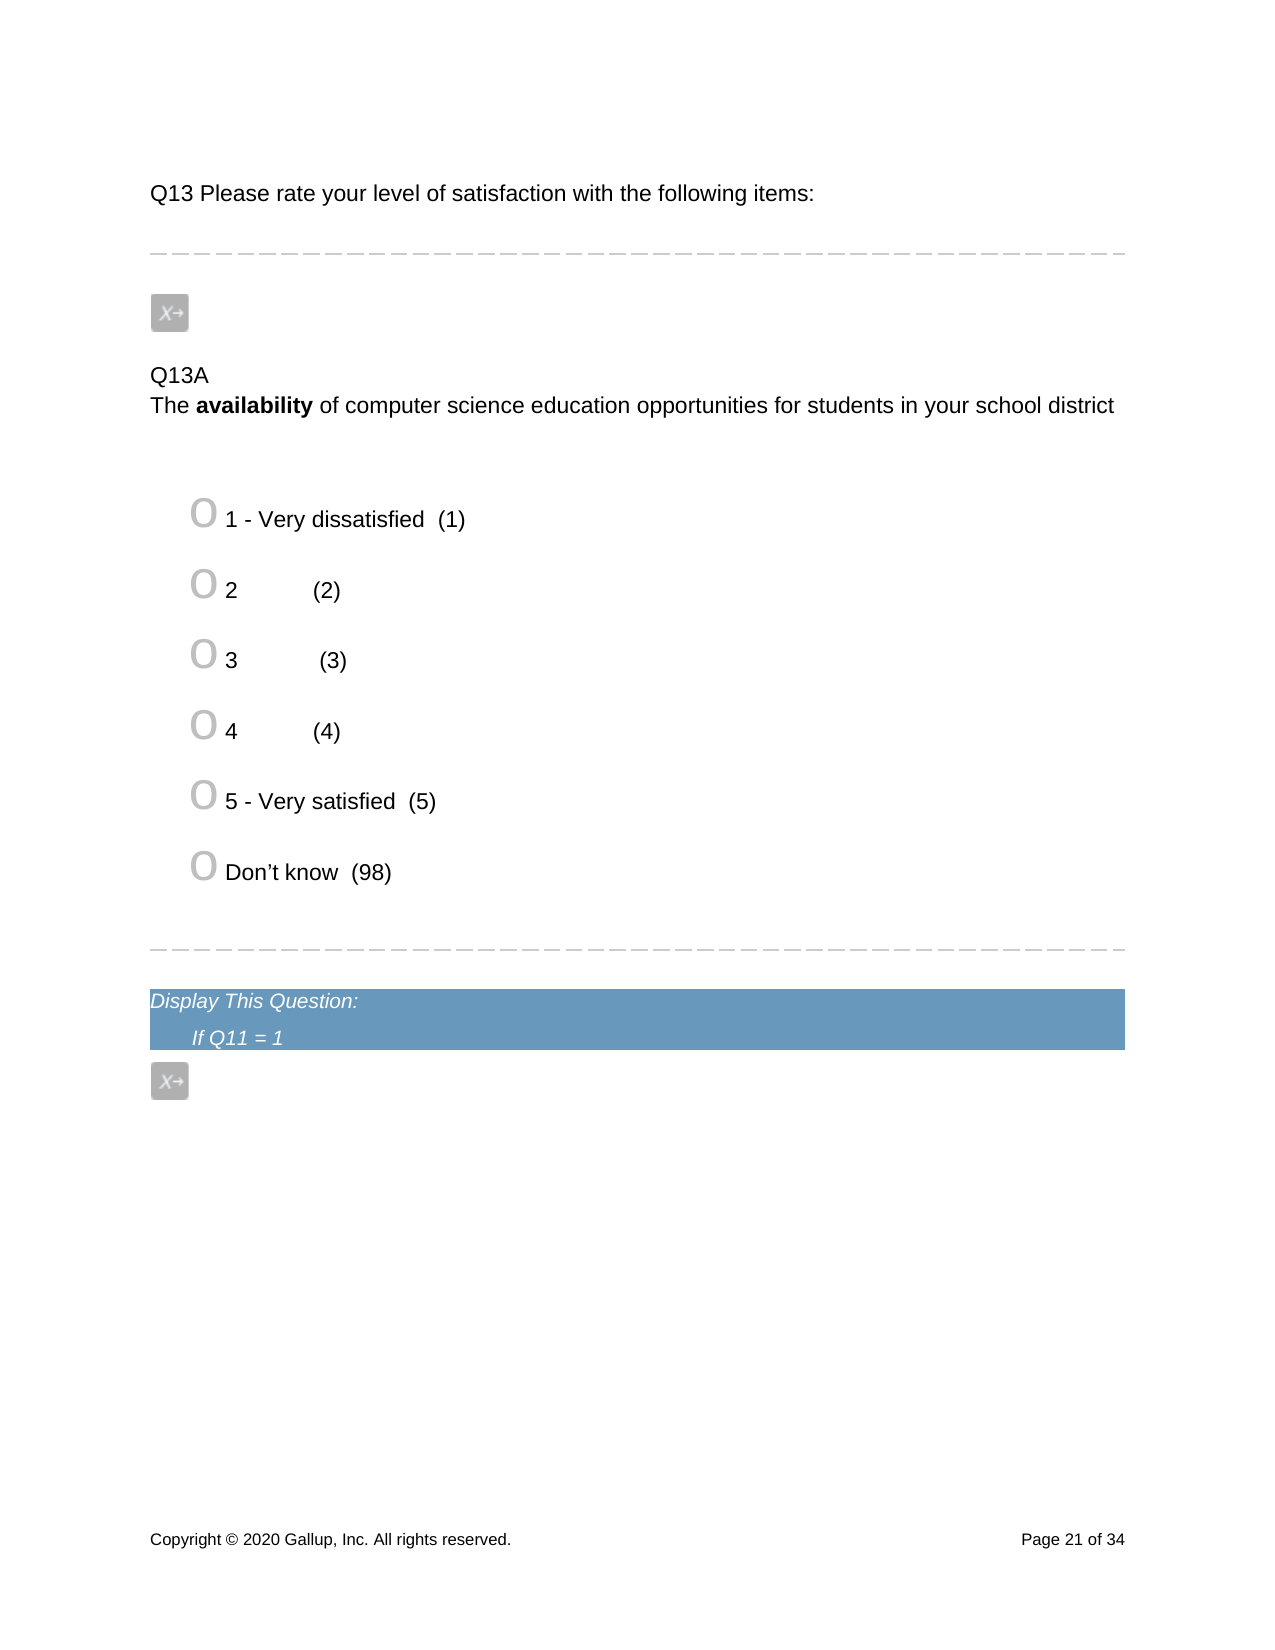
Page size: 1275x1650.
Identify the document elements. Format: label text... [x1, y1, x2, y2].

text Q13 Please rate your level of satisfaction with the following items: [150, 180, 1125, 207]
picture [151, 1062, 189, 1100]
list 4 (4) [187, 694, 1125, 756]
list 1 - Very dissatisfied (1) [187, 483, 1125, 544]
text If Q11 = 1 [150, 1026, 1125, 1050]
picture [151, 294, 189, 332]
list 3 (3) [187, 624, 1125, 685]
list 5 - Very satisfied (5) [187, 765, 1125, 826]
text Q13A The availability of computer science education opportunities for students in your school district [150, 362, 1125, 479]
text Display This Question: [150, 989, 1125, 1013]
list 2 (2) [187, 553, 1125, 614]
list Don’t know (98) [187, 835, 1125, 897]
